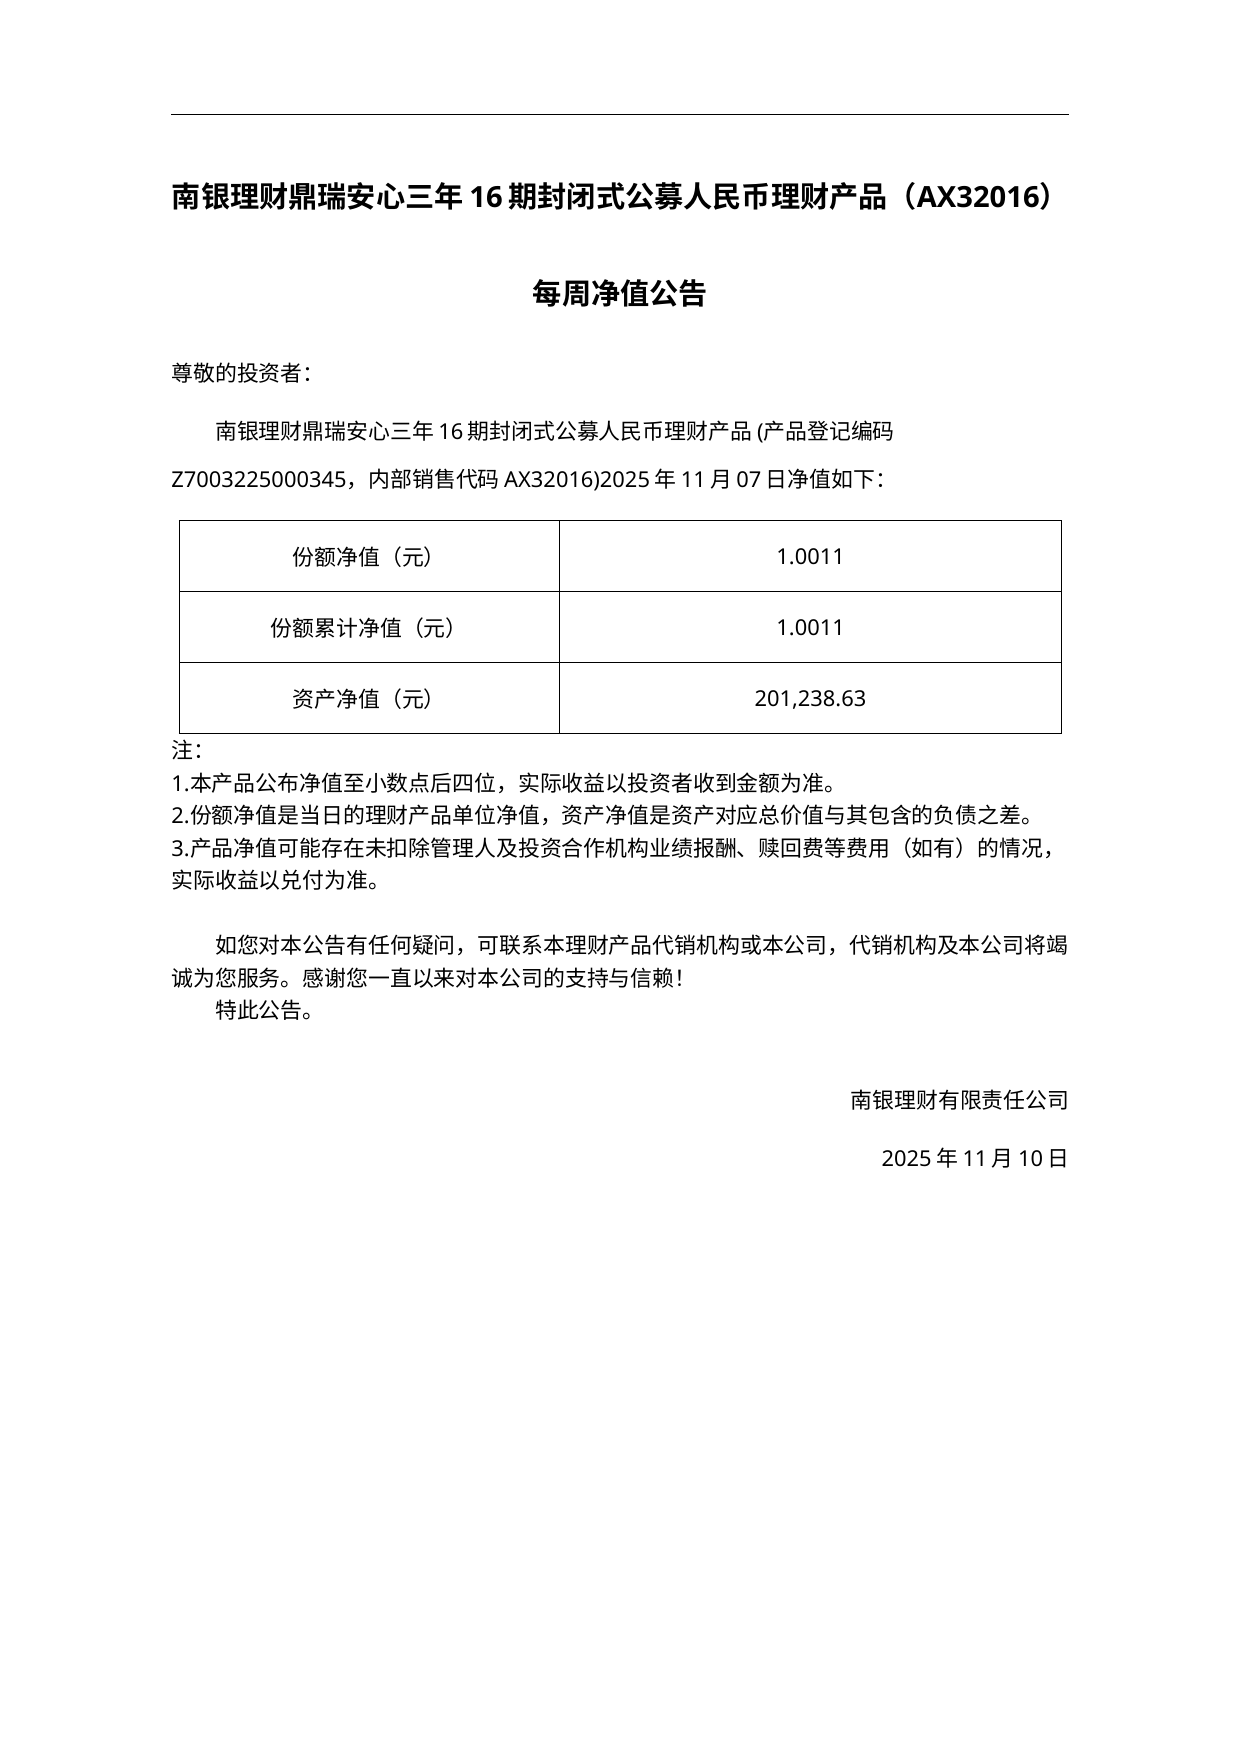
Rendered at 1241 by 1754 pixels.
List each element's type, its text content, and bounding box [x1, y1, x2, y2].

text 3.产品净值可能存在未扣除管理人及投资合作机构业绩报酬、赎回费等费用（如有）的情况，实际收益以兑付为准。 [171, 830, 1069, 895]
table_cell 201,238.63 [560, 663, 1061, 733]
text 南银理财有限责任公司 [171, 1082, 1069, 1115]
text 尊敬的投资者： [171, 355, 1069, 388]
table_header 1.0011 [560, 521, 1061, 591]
text 1.本产品公布净值至小数点后四位，实际收益以投资者收到金额为准。 [171, 765, 1069, 798]
text 特此公告。 [171, 993, 1069, 1025]
text 2.份额净值是当日的理财产品单位净值，资产净值是资产对应总价值与其包含的负债之差。 [171, 798, 1069, 830]
table_cell 资产净值（元） [180, 663, 559, 733]
text 南银理财鼎瑞安心三年16期封闭式公募人民币理财产品 (产品登记编码Z7003225000345，内部销售代码AX32016)2025年11月07日净值如下： [171, 413, 1069, 494]
text 2025年11月10日 [171, 1140, 1069, 1173]
table_cell 份额累计净值（元） [180, 592, 559, 662]
table_cell 1.0011 [560, 592, 1061, 662]
text 如您对本公告有任何疑问，可联系本理财产品代销机构或本公司，代销机构及本公司将竭诚为您服务。感谢您一直以来对本公司的支持与信赖！ [171, 928, 1069, 993]
text 注： [171, 733, 1069, 765]
table_header 份额净值（元） [180, 521, 559, 591]
text 南银理财鼎瑞安心三年16期封闭式公募人民币理财产品（AX32016）每周净值公告 [171, 162, 1069, 324]
